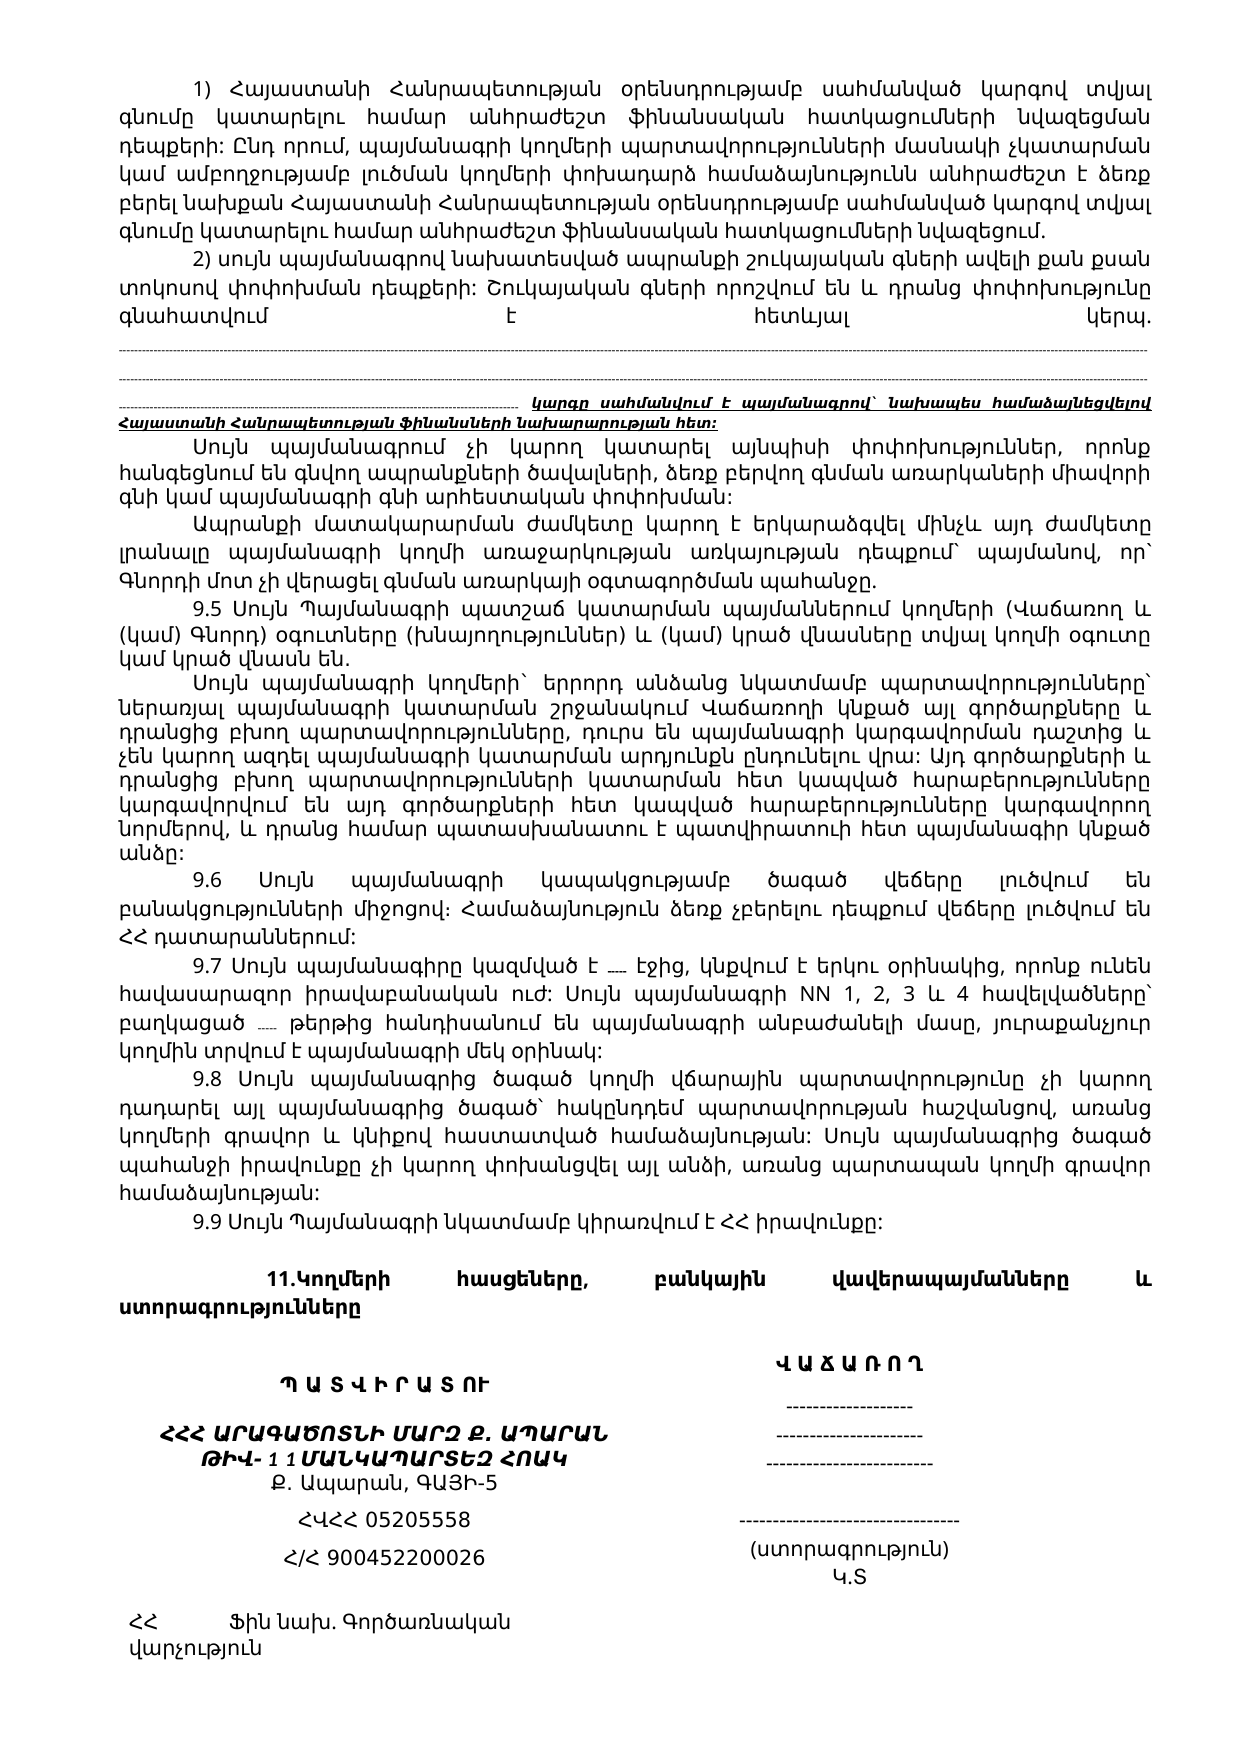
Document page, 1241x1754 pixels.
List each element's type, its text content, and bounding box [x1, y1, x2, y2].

text 9.5 Սույն Պայմանագրի պատշաճ կատարման պայմաններում կողմերի (Վաճառող և (կամ) Գնորդ) օգուտները (խնայողություններ) և (կամ) կրած վնասները տվյալ կողմի օգուտը կամ կրած վնասն են. [118, 594, 1152, 671]
text Սույն պայմանագրի կողմերի` երրորդ անձանց նկատմամբ պարտավորությունները՝ ներառյալ պայմանագրի կատարման շրջանակում Վաճառողի կնքած այլ գործարքները և դրանցից բխող պարտավորությունները, դուրս են պայմանագրի կարգավորման դաշտից և չեն կարող ազդել պայմանագրի կատարման արդյունքն ընդունելու վրա: Այդ գործարքների և դրանցից բխող պարտավորությունների կատարման հետ կապված հարաբերությունները կարգավորվում են այդ գործարքների հետ կապված հարաբերությունները կարգավորող նորմերով, և դրանց համար պատասխանատու է պատվիրատուի հետ պայմանագիր կնքած անձը: [118, 671, 1152, 866]
text 9.8 Սույն պայմանագրից ծագած կողմի վճարային պարտավորությունը չի կարող դադարել այլ պայմանագրից ծագած՝ հակընդդեմ պարտավորության հաշվանցով, առանց կողմերի գրավոր և կնիքով հաստատված համաձայնության: Սույն պայմանագրից ծագած պահանջի իրավունքը չի կարող փոխանցվել այլ անձի, առանց պարտապան կողմի գրավոր համաձայնության: [118, 1064, 1152, 1207]
text 1) Հայաստանի Հանրապետության օրենսդրությամբ սահմանված կարգով տվյալ գնումը կատարելու համար անհրաժեշտ ֆինանսական հատկացումների նվազեցման դեպքերի: Ընդ որում, պայմանագրի կողմերի պարտավորությունների մասնակի չկատարման կամ ամբողջությամբ լուծման կողմերի փոխադարձ համաձայնությունն անհրաժեշտ է ձեռք բերել նախքան Հայաստանի Հանրապետության օրենսդրությամբ սահմանված կարգով տվյալ գնումը կատարելու համար անհրաժեշտ ֆինանսական հատկացումների նվազեցում. [118, 74, 1152, 244]
table_header [148, 1349, 621, 1673]
text 9.9 Սույն Պայմանագրի նկատմամբ կիրառվում է ՀՀ իրավունքը: [118, 1207, 1152, 1235]
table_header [621, 1349, 1078, 1673]
text 9.7 Սույն պայմանագիրը կազմված է ----- էջից, կնքվում է երկու օրինակից, որոնք ունեն հավասարազոր իրավաբանական ուժ: Սույն պայմանագրի NN 1, 2, 3 և 4 հավելվածները՝ բաղկացած ----- թերթից հանդիսանում են պայմանագրի անբաժանելի մասը, յուրաքանչյուր կողմին տրվում է պայմանագրի մեկ օրինակ: [118, 951, 1152, 1064]
text Ապրանքի մատակարարման ժամկետը կարող է երկարաձգվել մինչև այդ ժամկետը լրանալը պայմանագրի կողմի առաջարկության առկայության դեպքում` պայմանով, որ` Գնորդի մոտ չի վերացել գնման առարկայի օգտագործման պահանջը. [118, 509, 1152, 594]
text 9.6 Սույն պայմանագրի կապակցությամբ ծագած վեճերը լուծվում են բանակցությունների միջոցով։ Համաձայնություն ձեռք չբերելու դեպքում վեճերը լուծվում են ՀՀ դատարաններում: [118, 866, 1152, 951]
text Սույն պայմանագրում չի կարող կատարել այնպիսի փոփոխություններ, որոնք հանգեցնում են գնվող ապրանքների ծավալների, ձեռք բերվող գնման առարկաների միավորի գնի կամ պայմանագրի գնի արհեստական փոփոխման: [118, 432, 1152, 509]
text 2) սույն պայմանագրով նախատեսված ապրանքի շուկայական գների ավելի քան քսան տոկոսով փոփոխման դեպքերի: Շուկայական գների որոշվում են և դրանց փոփոխությունը գնահատվում է հետևյալ կերպ. --------------------------------------------------------------------------------------------------------------------------------------------------------------------------------------------------------------------------------------------------------------------------------------------------------------------------------------------------------------------------------------------------------------------------------------------------------------------------------------------------------------------------------------------------------------------------------------------------------------------------------------------------------- կարգը սահմանվում է պայմանագրով` նախապես համաձայնեցվելով Հայաստանի Հանրապետության ֆինանսների նախարարության հետ: [118, 244, 1152, 432]
text 11.Կողմերի հասցեները, բանկային վավերապայմանները և ստորագրությունները [118, 1264, 1152, 1321]
